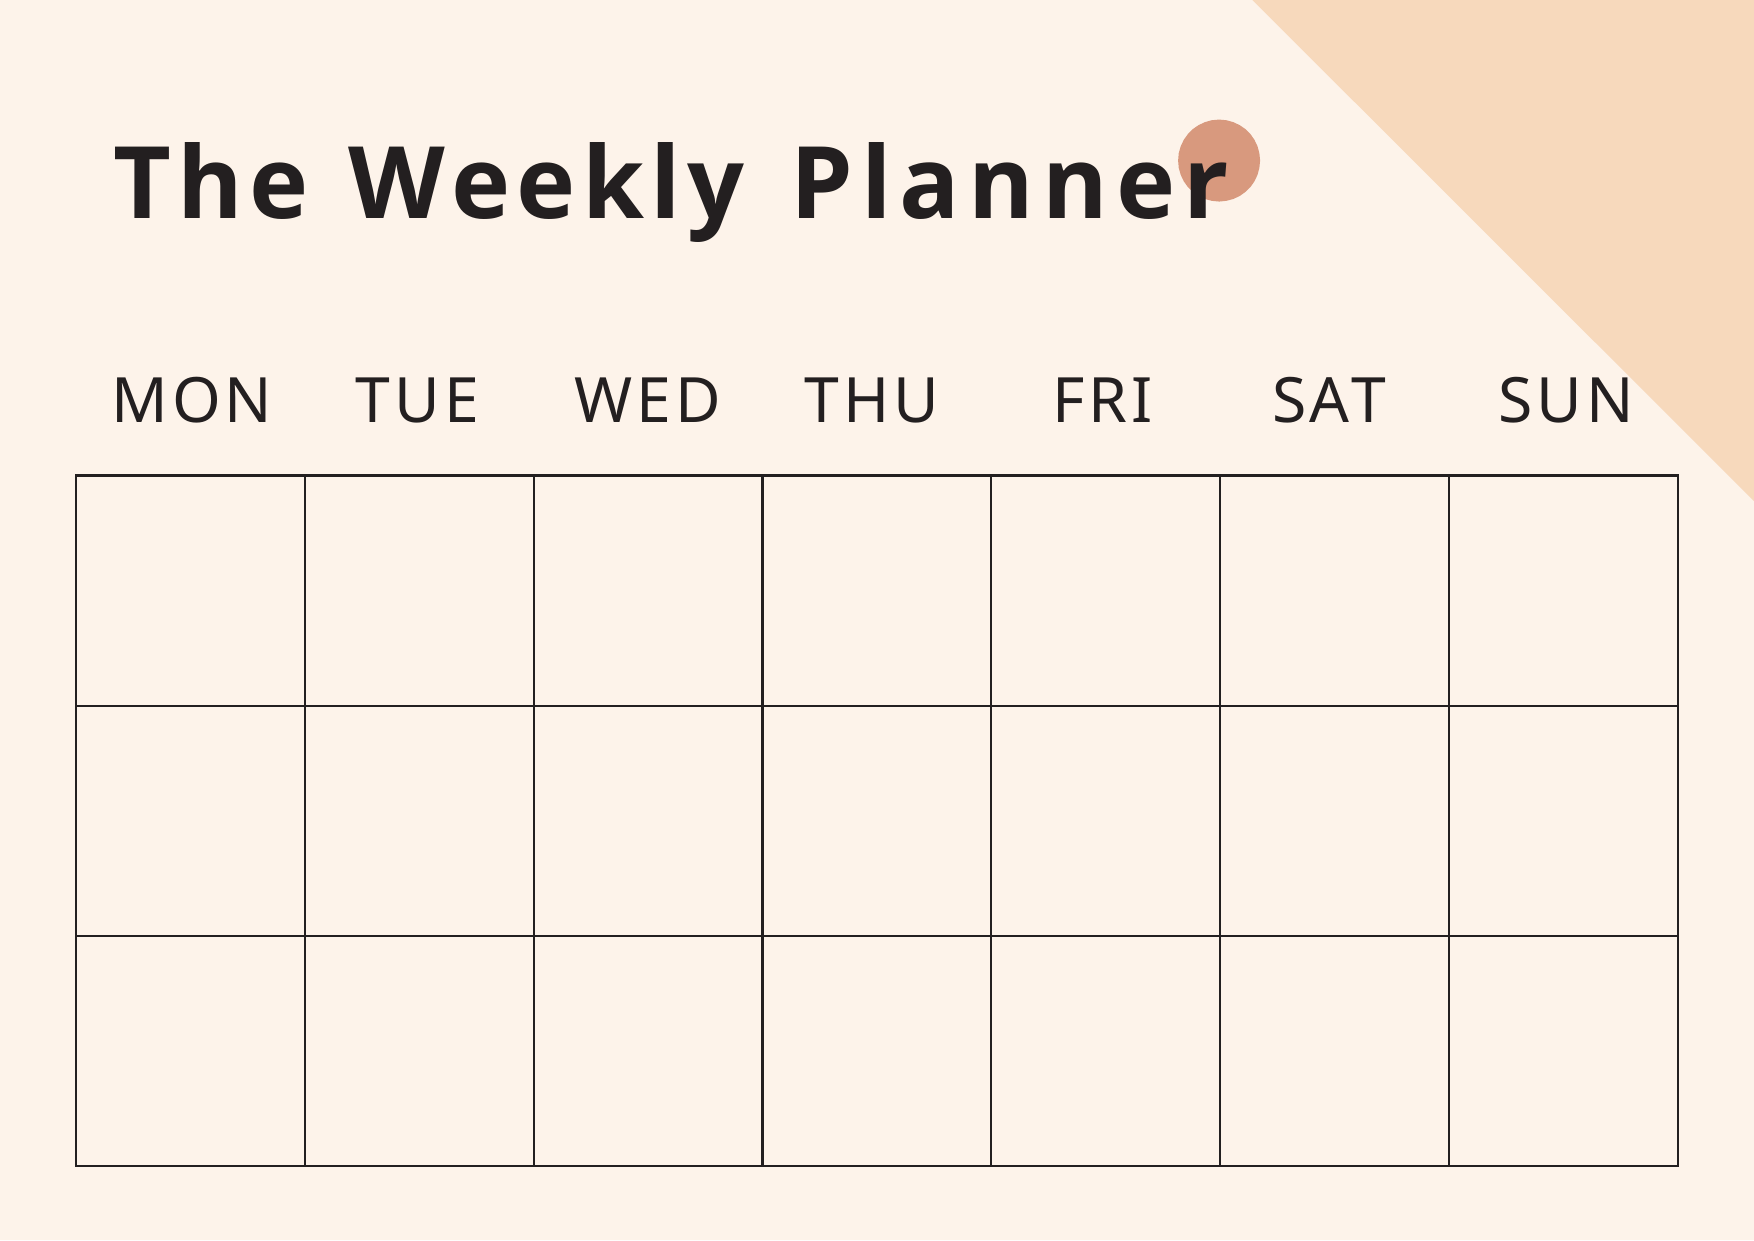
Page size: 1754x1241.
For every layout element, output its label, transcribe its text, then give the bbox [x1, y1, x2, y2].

subtitle MON TUE WED THU FRI SAT SUN [111, 355, 1691, 440]
subtitle The Weekly Planner [113, 104, 1691, 247]
